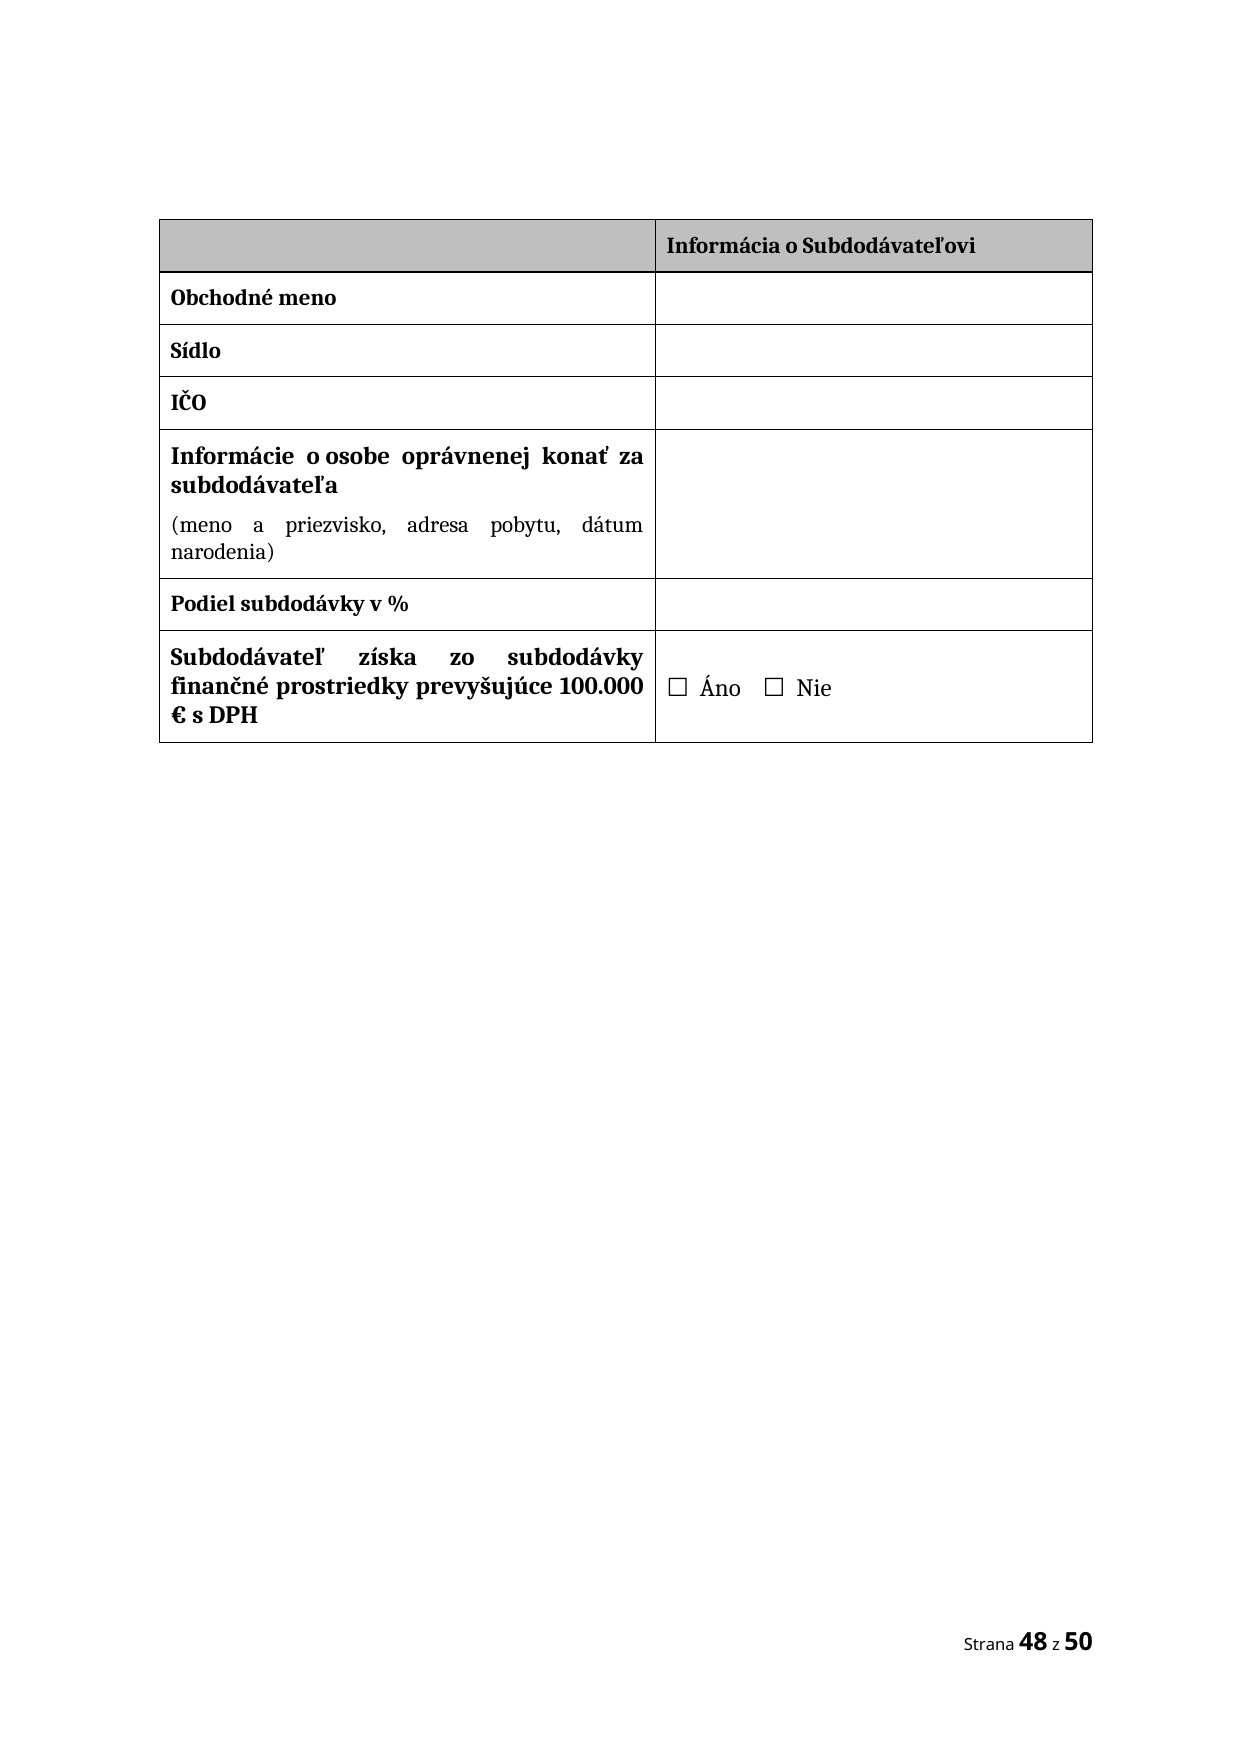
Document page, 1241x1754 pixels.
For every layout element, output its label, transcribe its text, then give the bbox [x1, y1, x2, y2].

table_cell Áno Nie [656, 631, 1092, 742]
table_cell Obchodné meno [160, 273, 655, 324]
table_cell Sídlo [160, 325, 655, 376]
table_cell [656, 325, 1092, 376]
table_cell Podiel subdodávky v % [160, 579, 655, 630]
table_cell [656, 579, 1092, 630]
table_header [160, 220, 655, 271]
table_cell IČO [160, 377, 655, 429]
table_cell [656, 273, 1092, 324]
table_cell Subdodávateľ získa zo subdodávky finančné prostriedky prevyšujúce 100.000 € s DPH [160, 631, 655, 742]
table_cell [656, 377, 1092, 429]
table_cell Informácie o osobe oprávnenej konať za subdodávateľa (meno a priezvisko, adresa pobytu, dátum narodenia) [160, 430, 655, 577]
table_cell [656, 430, 1092, 577]
table_header Informácia o Subdodávateľovi [656, 220, 1092, 271]
